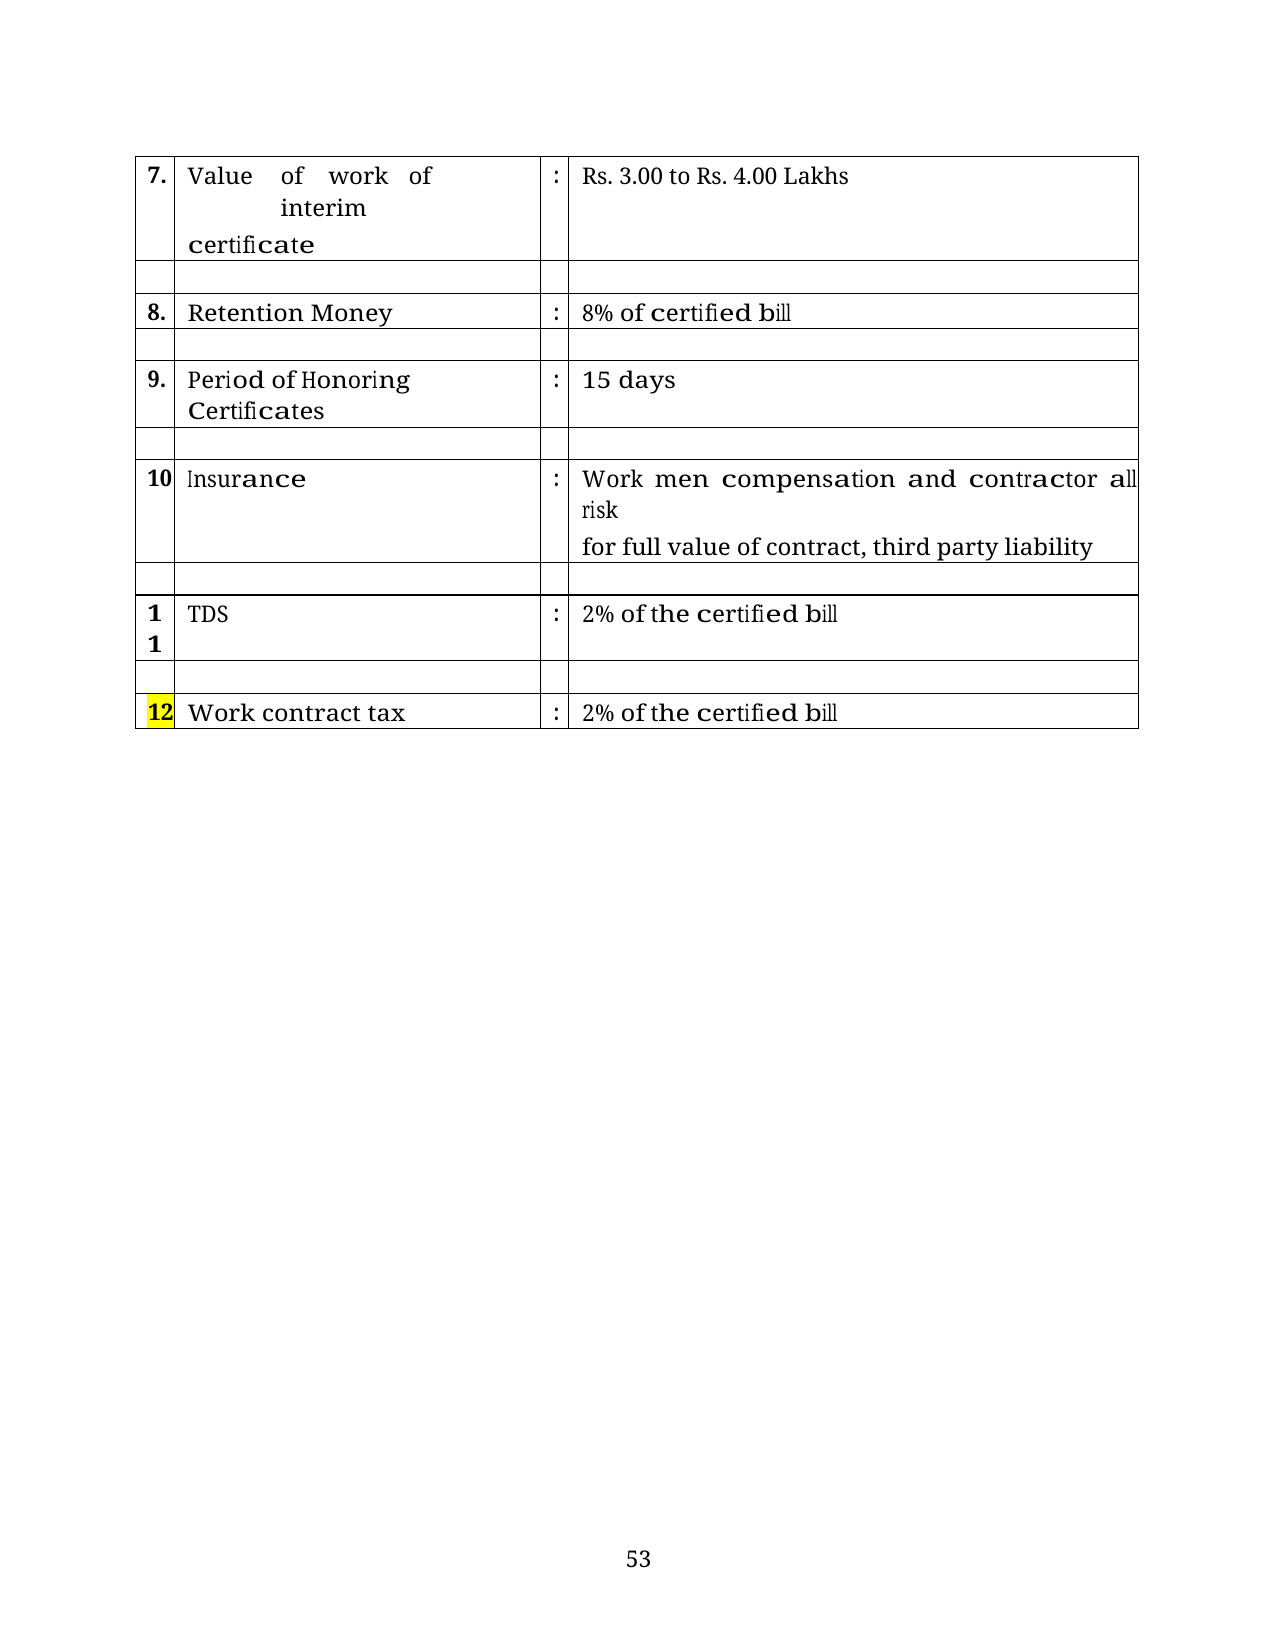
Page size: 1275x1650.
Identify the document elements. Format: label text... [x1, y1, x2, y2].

table_cell [541, 661, 568, 692]
table_cell 2% of the certified bill [569, 596, 1138, 659]
table_cell [569, 329, 1138, 360]
table_cell 8% of certified bill [569, 294, 1138, 328]
table_cell Insurance [175, 460, 540, 562]
table_cell [136, 563, 174, 594]
table_cell [136, 694, 147, 728]
table_cell [136, 261, 174, 293]
table_cell Work men compensation and contractor all risk for full value of contract, third party liability [569, 460, 1138, 562]
table_cell [136, 428, 174, 458]
table_cell 9. [136, 361, 174, 427]
table_cell [175, 329, 540, 360]
table_cell 2% of the certified bill [569, 694, 1138, 728]
table_cell 11 [136, 596, 174, 659]
table_cell Period of Honoring Certificates [175, 361, 540, 427]
table_cell 12 [147, 694, 174, 728]
table_cell Value of work of interim certificate [175, 157, 540, 260]
table_cell [569, 661, 1138, 692]
table_cell [569, 563, 1138, 594]
table_cell [541, 329, 568, 360]
table_cell [569, 261, 1138, 293]
table_cell : [541, 361, 568, 427]
table_cell [136, 661, 174, 692]
table_cell : [541, 294, 568, 328]
table_cell : [541, 694, 568, 728]
table_cell 15 days [569, 361, 1138, 427]
table_cell [541, 563, 568, 594]
table_cell [541, 428, 568, 458]
table_cell [136, 329, 174, 360]
table_cell : [541, 596, 568, 659]
table_cell [175, 563, 540, 594]
table_cell 8. [136, 294, 174, 328]
table_cell [175, 428, 540, 458]
table_cell 7. [136, 157, 174, 260]
table_cell Work contract tax [175, 694, 540, 728]
table_cell [569, 428, 1138, 458]
table_cell [175, 661, 540, 692]
table_cell Rs. 3.00 to Rs. 4.00 Lakhs [569, 157, 1138, 260]
table_cell : [541, 460, 568, 562]
table_cell Retention Money [175, 294, 540, 328]
table_cell [175, 261, 540, 293]
table_cell : [541, 157, 568, 260]
table_cell [541, 261, 568, 293]
table_cell TDS [175, 596, 540, 659]
table_cell 10 [136, 460, 174, 562]
